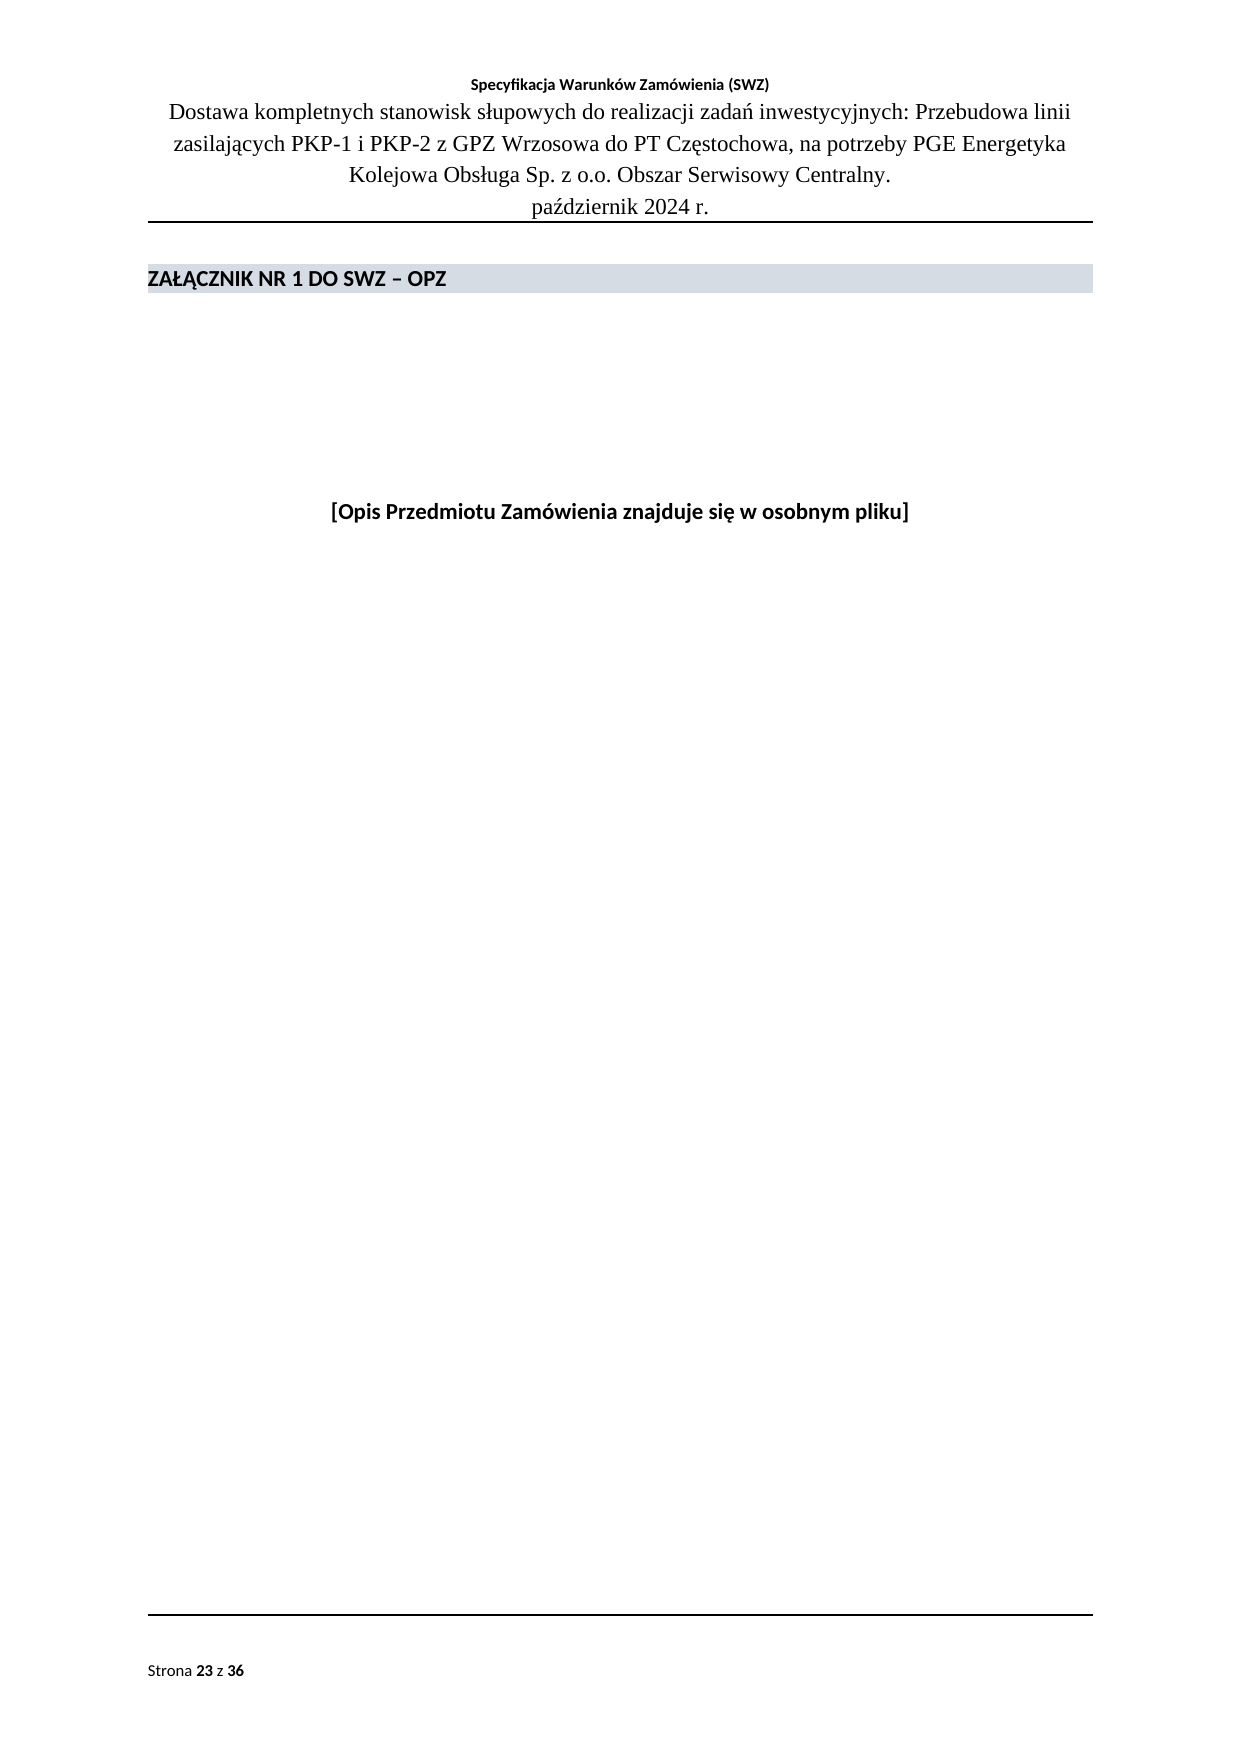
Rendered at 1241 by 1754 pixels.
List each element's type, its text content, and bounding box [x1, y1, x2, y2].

text [Opis Przedmiotu Zamówienia znajduje się w osobnym pliku] [148, 497, 1093, 525]
text ZAŁĄCZNIK NR 1 DO SWZ – OPZ [148, 264, 1093, 293]
